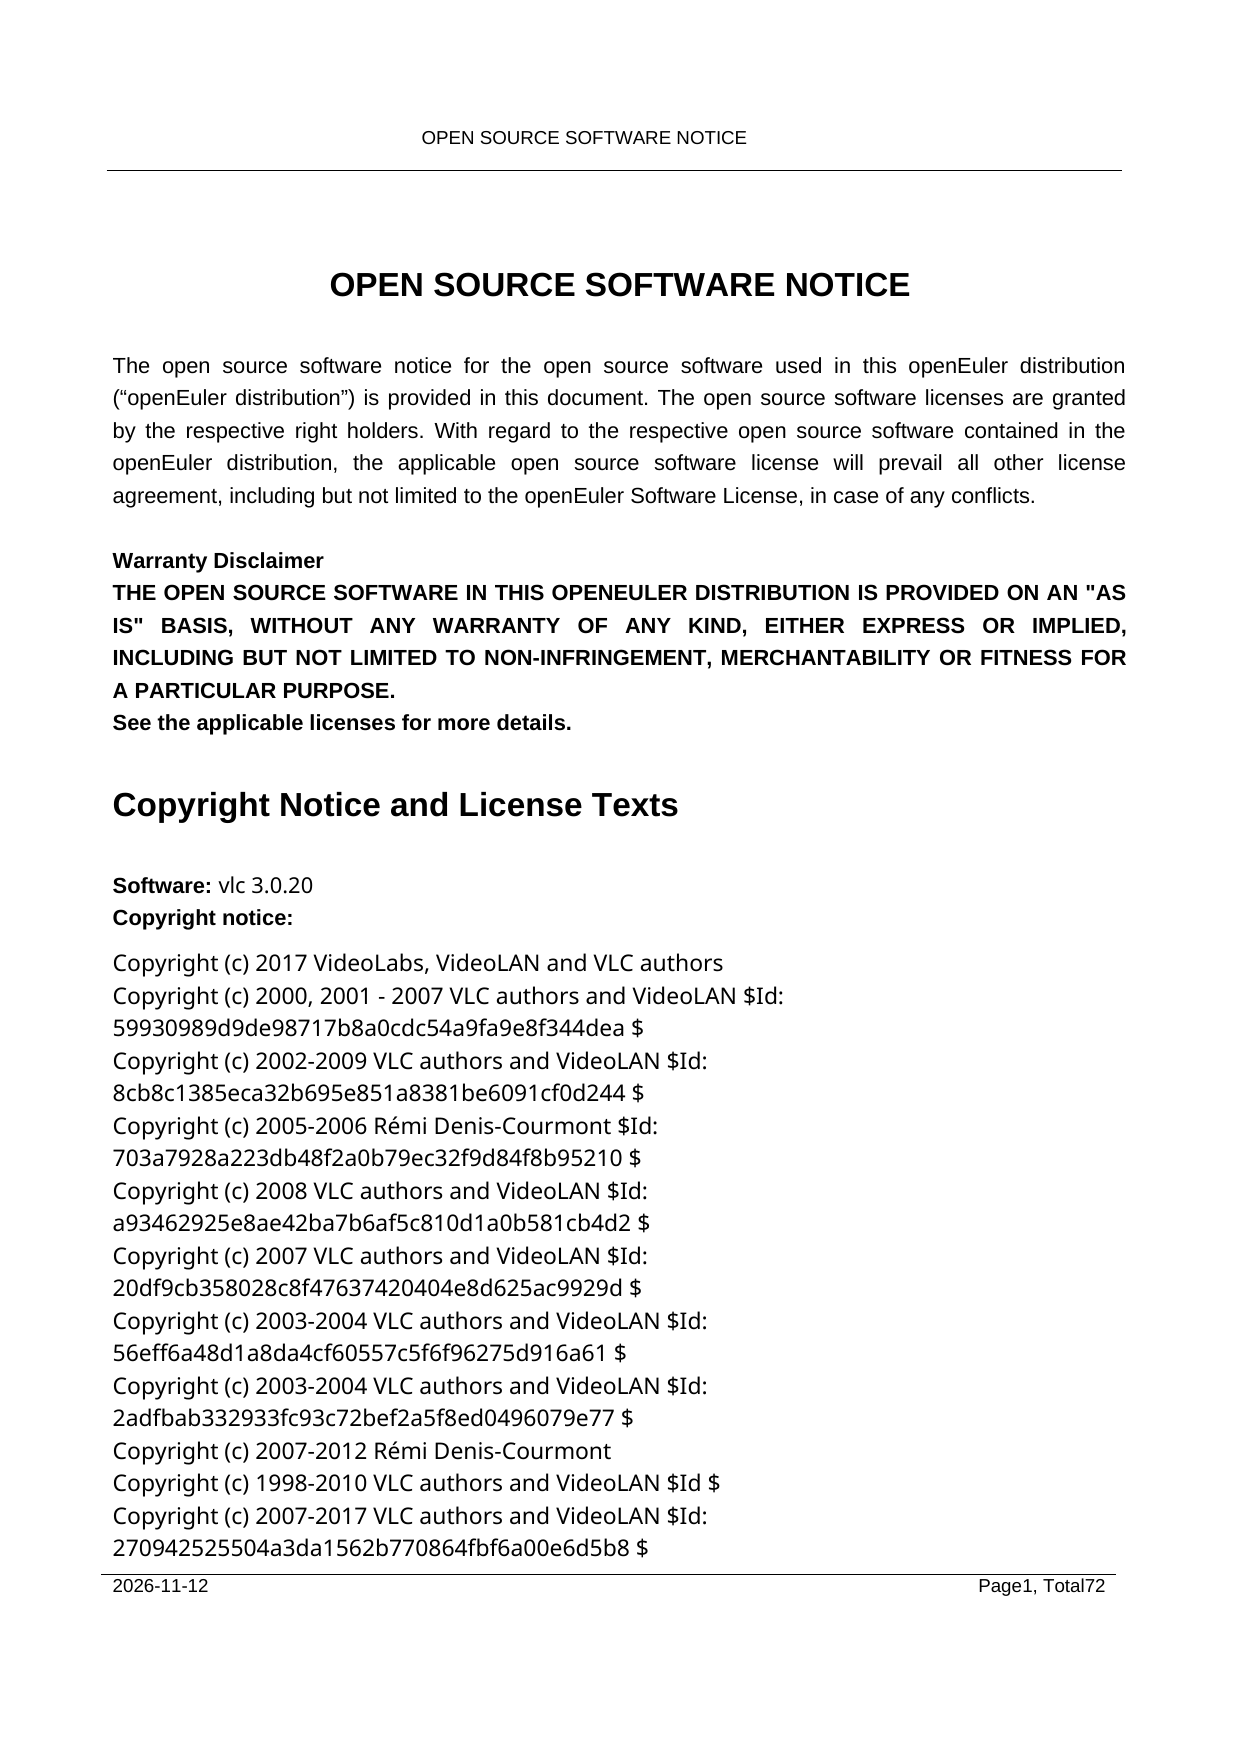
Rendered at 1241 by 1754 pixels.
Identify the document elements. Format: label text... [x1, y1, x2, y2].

text THE OPEN SOURCE SOFTWARE IN THIS OPENEULER DISTRIBUTION IS PROVIDED ON AN "AS IS" BASIS, WITHOUT ANY WARRANTY OF ANY KIND, EITHER EXPRESS OR IMPLIED, INCLUDING BUT NOT LIMITED TO NON-INFRINGEMENT, MERCHANTABILITY OR FITNESS FOR A PARTICULAR PURPOSE. See the applicable licenses for more details. [112, 576, 1128, 739]
text Warranty Disclaimer [112, 544, 1128, 576]
title Software: vlc 3.0.20 [112, 869, 1128, 901]
text OPEN SOURCE SOFTWARE NOTICE [112, 251, 1128, 316]
text The open source software notice for the open source software used in this openEuler distribution (“openEuler distribution”) is provided in this document. The open source software licenses are granted by the respective right holders. With regard to the respective open source software contained in the openEuler distribution, the applicable open source software license will prevail all other license agreement, including but not limited to the openEuler Software License, in case of any conflicts. [112, 349, 1128, 511]
text Copyright Notice and License Texts [112, 771, 1128, 836]
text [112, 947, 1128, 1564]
text Copyright notice: [112, 901, 1128, 934]
